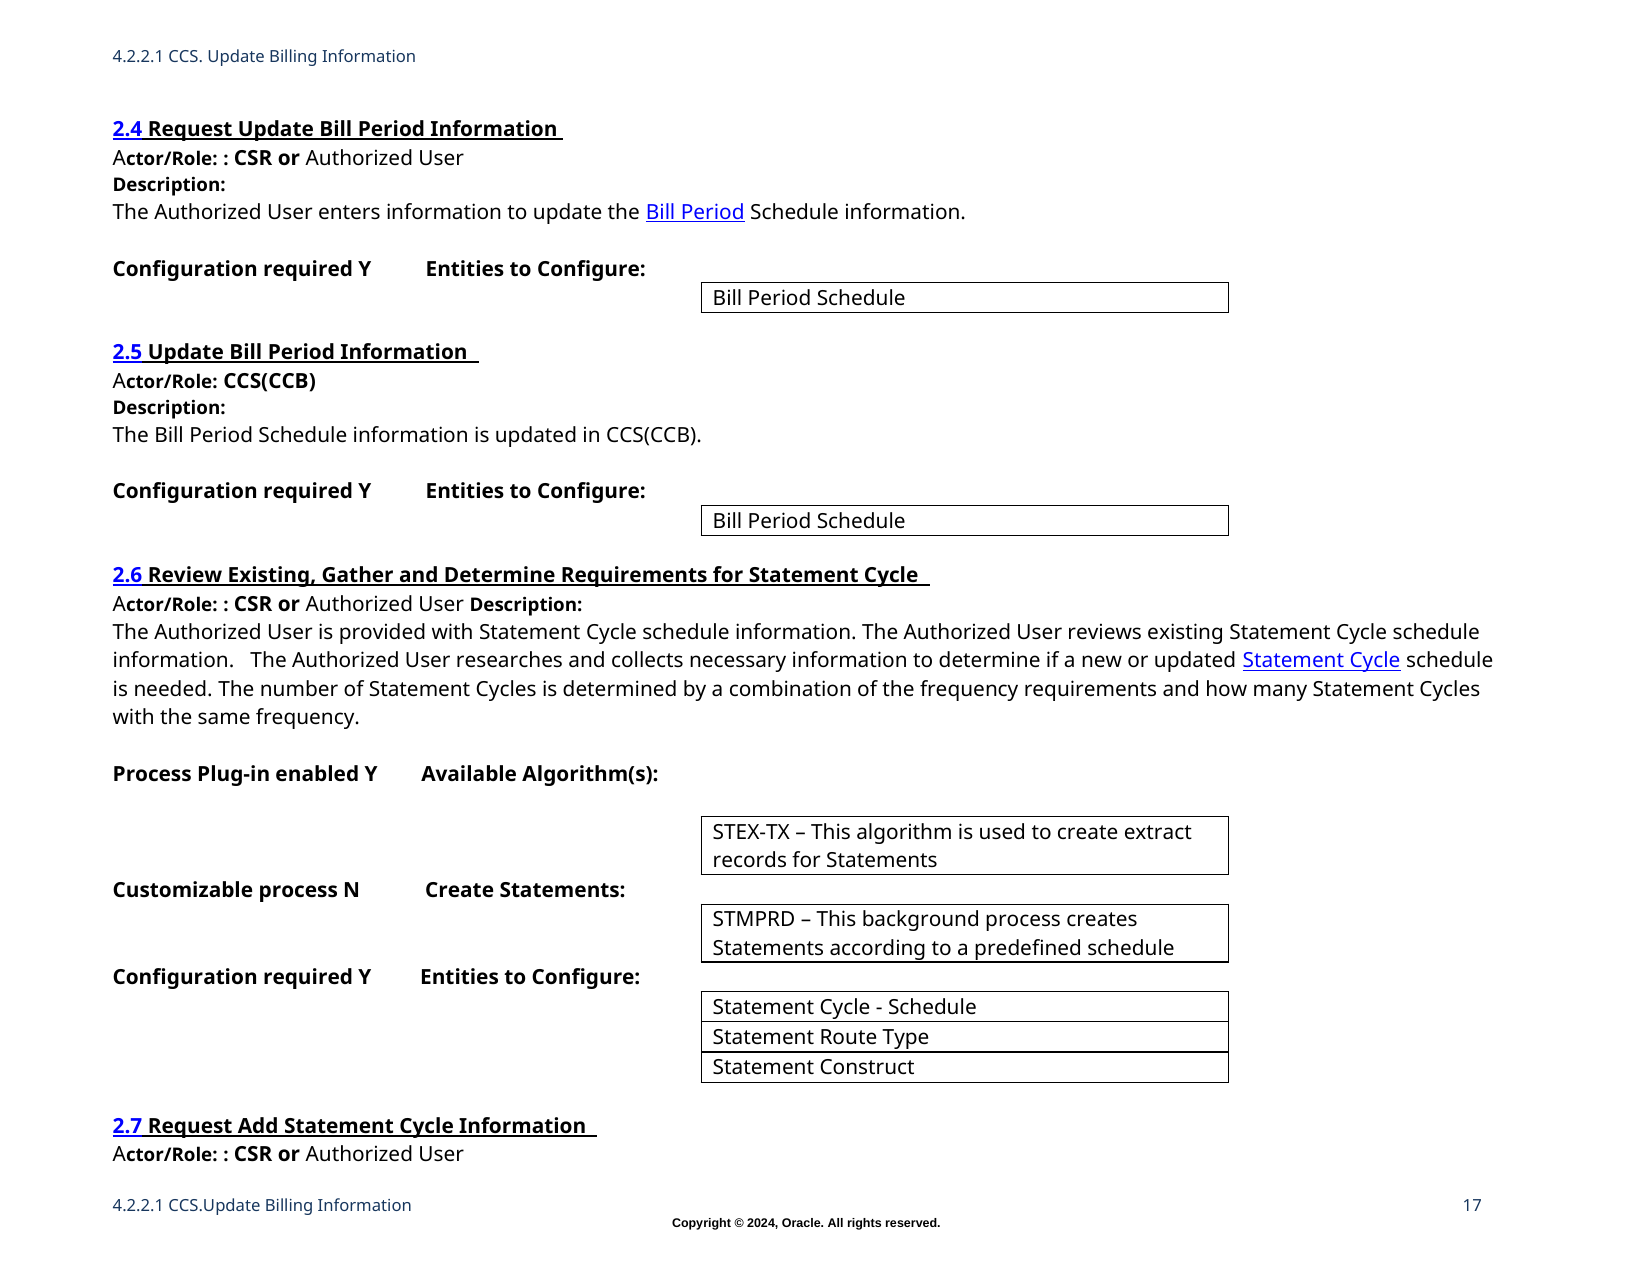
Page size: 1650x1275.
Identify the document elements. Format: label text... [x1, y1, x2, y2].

text Actor/Role: : CSR or Authorized User Description: [112, 589, 1500, 617]
text Customizable process N Create Statements: [112, 875, 1500, 903]
text The Authorized User enters information to update the Bill Period Schedule information. [112, 197, 1500, 225]
text Process Plug-in enabled Y Available Algorithm(s): [112, 759, 1500, 788]
text 2.5 Update Bill Period Information [112, 337, 1500, 366]
text 2.4 Request Update Bill Period Information [112, 114, 1500, 143]
table_header Statement Cycle - Schedule [702, 992, 1228, 1021]
text 2.6 Review Existing, Gather and Determine Requirements for Statement Cycle [112, 560, 1500, 589]
text Actor/Role: CCS(CCB) [112, 366, 1500, 394]
table_cell Statement Construct [702, 1053, 1228, 1082]
table_cell Statement Route Type [702, 1022, 1228, 1051]
text 2.7 Request Add Statement Cycle Information [112, 1111, 1500, 1139]
text Description: [112, 394, 1500, 420]
text Actor/Role: : CSR or Authorized User [112, 143, 1500, 171]
table_header Bill Period Schedule [702, 283, 1228, 312]
table_header Bill Period Schedule [702, 506, 1228, 535]
text The Authorized User is provided with Statement Cycle schedule information. The Authorized User reviews existing Statement Cycle schedule information. The Authorized User researches and collects necessary information to determine if a new or updated Statement Cycle schedule is needed. The number of Statement Cycles is determined by a combination of the frequency requirements and how many Statement Cycles with the same frequency. [112, 617, 1500, 731]
text Description: [112, 171, 1500, 197]
table_header STMPRD – This background process creates Statements according to a predefined schedule [702, 905, 1228, 961]
text The Bill Period Schedule information is updated in CCS(CCB). [112, 420, 1500, 448]
text Configuration required Y Entities to Configure: [112, 254, 1500, 282]
table_header STEX-TX – This algorithm is used to create extract records for Statements [702, 817, 1228, 874]
text Actor/Role: : CSR or Authorized User [112, 1139, 1500, 1168]
text Configuration required Y Entities to Configure: [112, 962, 1500, 991]
text Configuration required Y Entities to Configure: [112, 477, 1500, 505]
